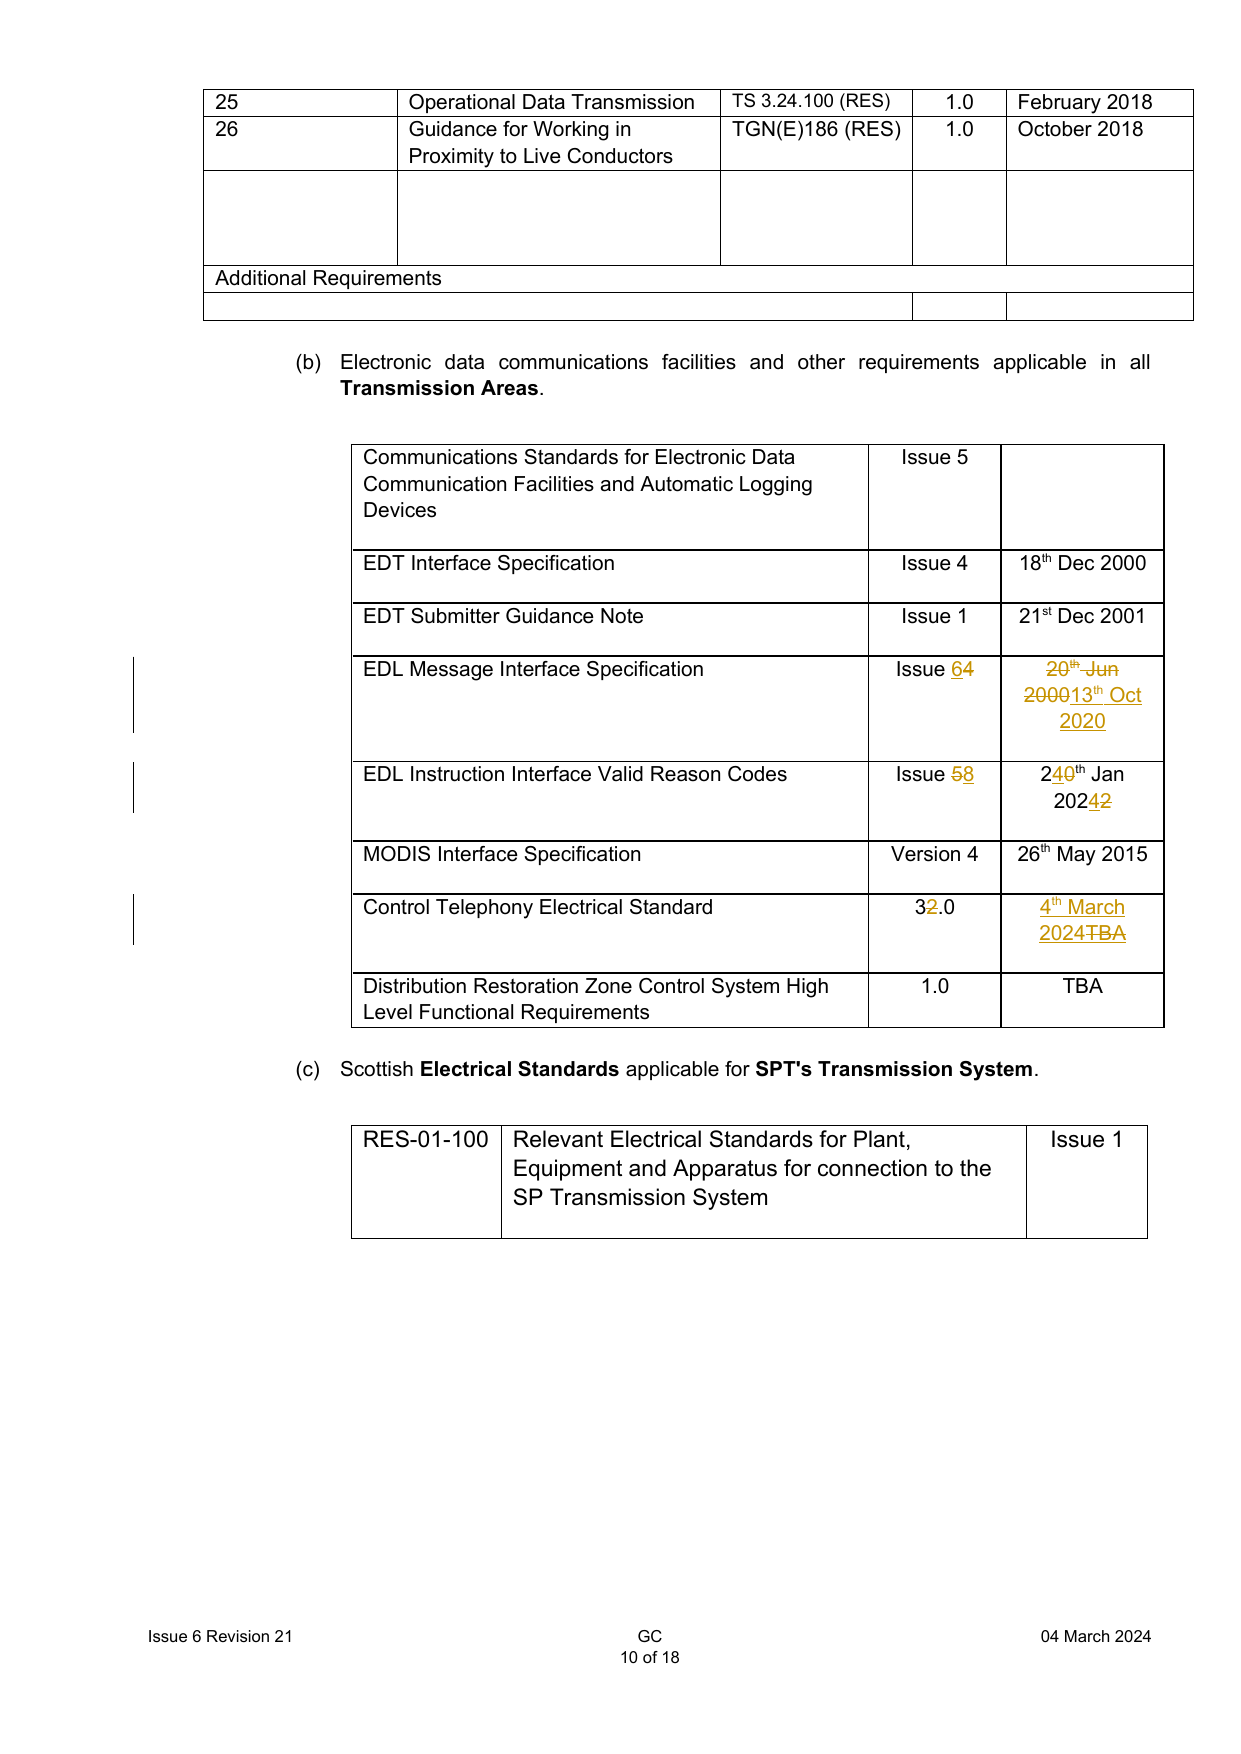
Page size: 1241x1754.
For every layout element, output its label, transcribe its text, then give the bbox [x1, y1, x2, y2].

table_cell 21st Dec 2001 [1002, 604, 1163, 655]
table_cell Version 4 [869, 842, 1000, 893]
table_cell 1.0 [869, 974, 1000, 1026]
table_cell [204, 171, 397, 265]
table_cell EDL Message Interface Specification [352, 656, 868, 761]
table_cell [204, 293, 912, 319]
table_cell [1002, 657, 1163, 761]
table_cell EDT Interface Specification [352, 550, 868, 602]
table_cell [721, 171, 912, 265]
table_cell Issue [869, 762, 1000, 840]
table_cell Operational Data Transmission [398, 90, 720, 116]
table_header Communications Standards for Electronic Data Communication Facilities and Automatic Logging Devices [352, 445, 868, 549]
table_header Issue 5 [869, 445, 1000, 549]
table_cell MODIS Interface Specification [352, 841, 868, 893]
table_cell TGN(E)186 (RES) [721, 117, 912, 170]
table_cell Issue [869, 657, 1000, 761]
table_cell TBA [1002, 974, 1163, 1026]
table_cell October 2018 [1007, 117, 1193, 170]
table_cell [913, 293, 1006, 319]
table_cell Guidance for Working in Proximity to Live Conductors [398, 117, 720, 170]
table_cell 1.0 [913, 90, 1006, 116]
table_cell 18th Dec 2000 [1002, 551, 1163, 602]
table_cell 25 [204, 90, 397, 116]
table_cell EDL Instruction Interface Valid Reason Codes [352, 762, 868, 840]
table_cell [1002, 895, 1163, 972]
text (b) Electronic data communications facilities and other requirements applicable in all Transmission Areas. [295, 349, 1152, 400]
table_cell Control Telephony Electrical Standard [352, 894, 868, 972]
table_header Relevant Electrical Standards for Plant, Equipment and Apparatus for connection to the SP Transmission System [502, 1126, 1026, 1237]
table_header Issue 1 [1027, 1126, 1147, 1237]
table_cell Additional Requirements [204, 266, 1193, 292]
table_cell [1007, 293, 1193, 319]
text (c) Scottish Electrical Standards applicable for SPT's Transmission System. [295, 1057, 1152, 1081]
table_cell [913, 171, 1006, 265]
table_cell [1007, 171, 1193, 265]
table_cell Issue 4 [869, 551, 1000, 602]
table_cell 1.0 [913, 117, 1006, 170]
table_cell TS 3.24.100 (RES) [721, 90, 912, 116]
table_cell 26th May 2015 [1002, 842, 1163, 893]
table_cell February 2018 [1007, 90, 1193, 116]
table_header RES-01-100 [352, 1126, 501, 1237]
table_cell EDT Submitter Guidance Note [352, 603, 868, 655]
table_cell Issue 1 [869, 604, 1000, 655]
table_cell 2th Jan 202 [1002, 762, 1163, 840]
table_cell [398, 171, 720, 265]
table_cell 3.0 [869, 895, 1000, 972]
table_cell Distribution Restoration Zone Control System High Level Functional Requirements [352, 973, 868, 1026]
table_cell 26 [204, 117, 397, 170]
table_header [1002, 445, 1163, 549]
